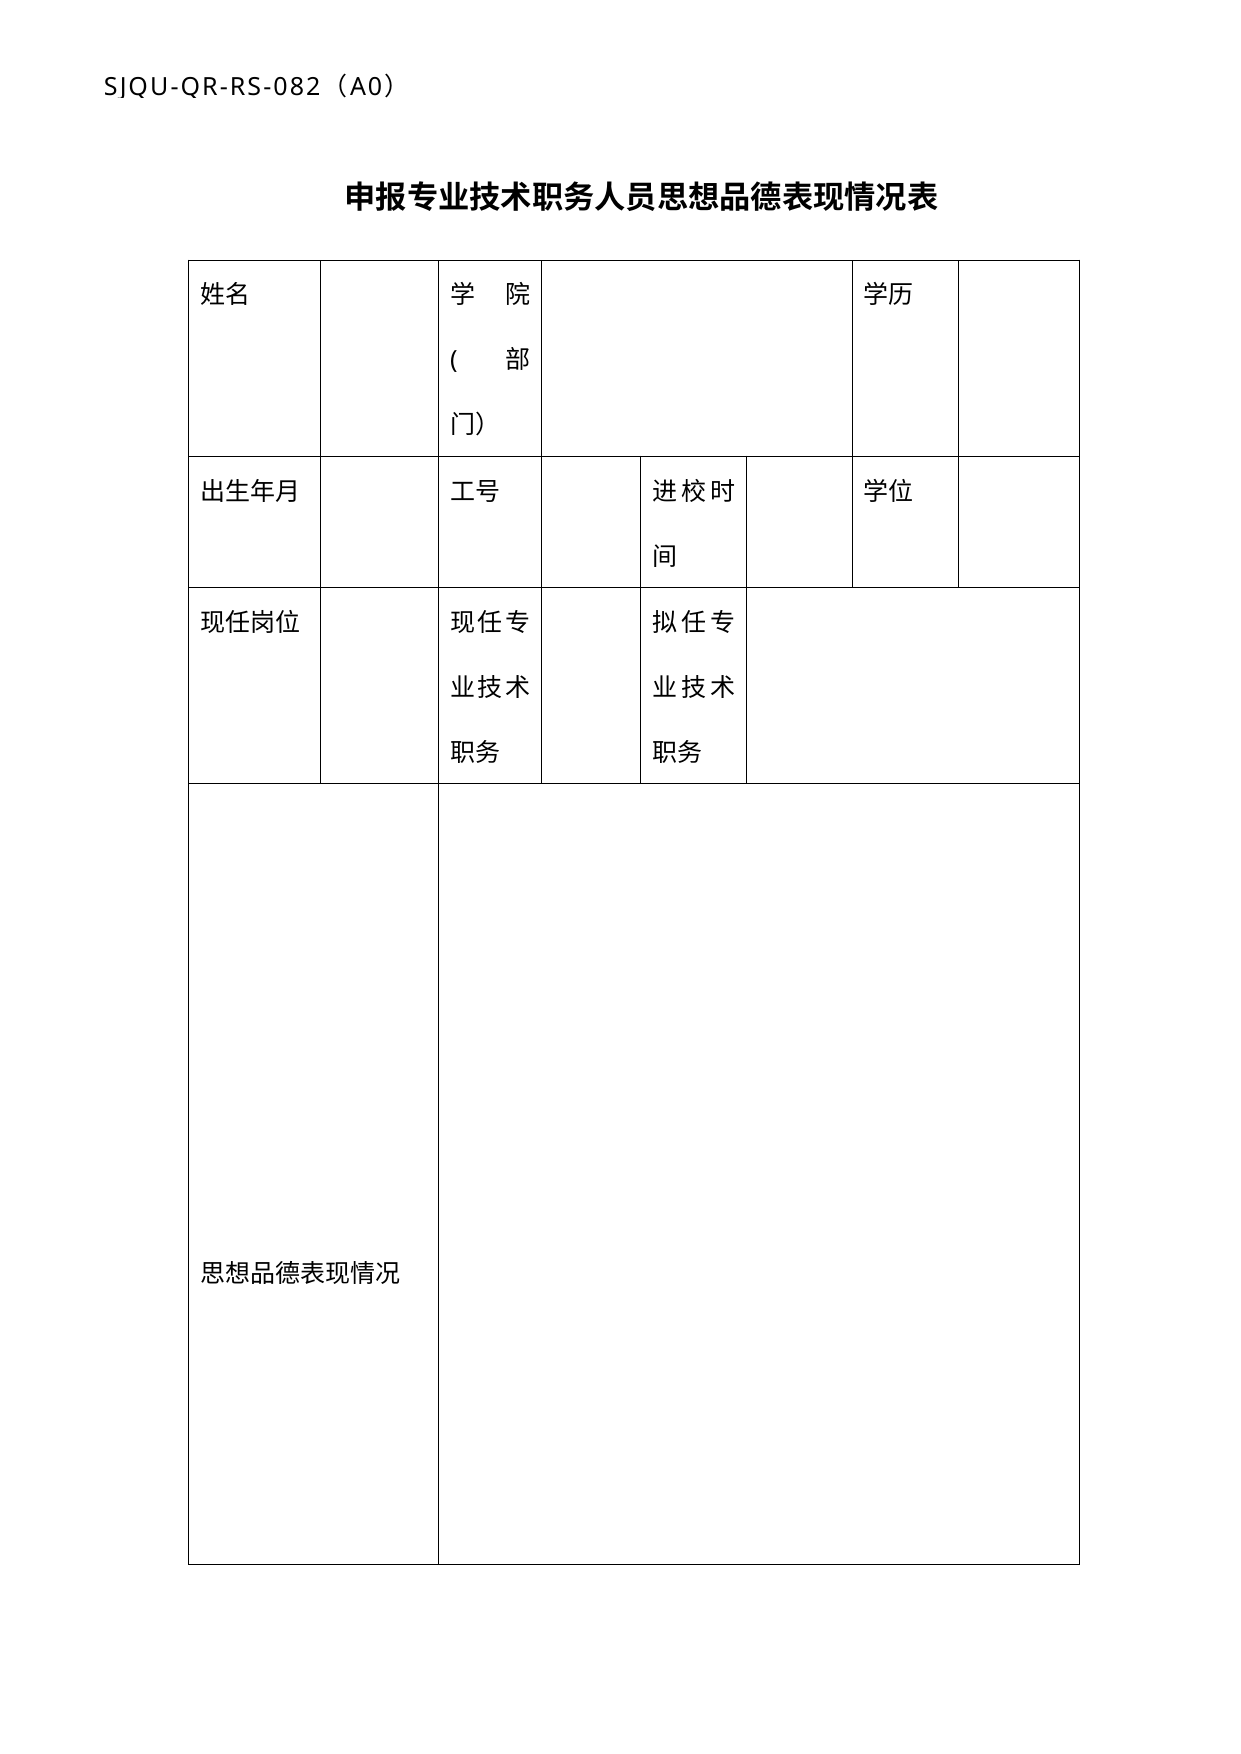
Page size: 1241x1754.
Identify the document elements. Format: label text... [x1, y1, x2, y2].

table_cell 进校时间 [641, 457, 746, 587]
table_header [321, 261, 438, 456]
table_cell [321, 588, 438, 783]
table_header [959, 261, 1079, 456]
table_cell [542, 588, 640, 783]
table_cell [747, 588, 1079, 783]
table_cell 现任岗位 [189, 588, 320, 783]
table_cell 拟任专业技术职务 [641, 588, 746, 783]
table_cell [959, 457, 1079, 587]
table_cell 学位 [853, 457, 958, 587]
table_header 学院(部门） [439, 261, 541, 456]
table_cell [439, 784, 1079, 1564]
table_cell 工号 [439, 457, 541, 587]
table_cell [542, 457, 640, 587]
table_cell 出生年月 [189, 457, 320, 587]
table_cell [747, 457, 852, 587]
table_cell 思想品德表现情况 [189, 784, 438, 1564]
list 申报专业技术职务人员思想品德表现情况表 [187, 162, 1053, 227]
table_cell 现任专业技术职务 [439, 588, 541, 783]
table_header 姓名 [189, 261, 320, 456]
table_cell [321, 457, 438, 587]
table_header 学历 [853, 261, 958, 456]
table_header [542, 261, 852, 456]
